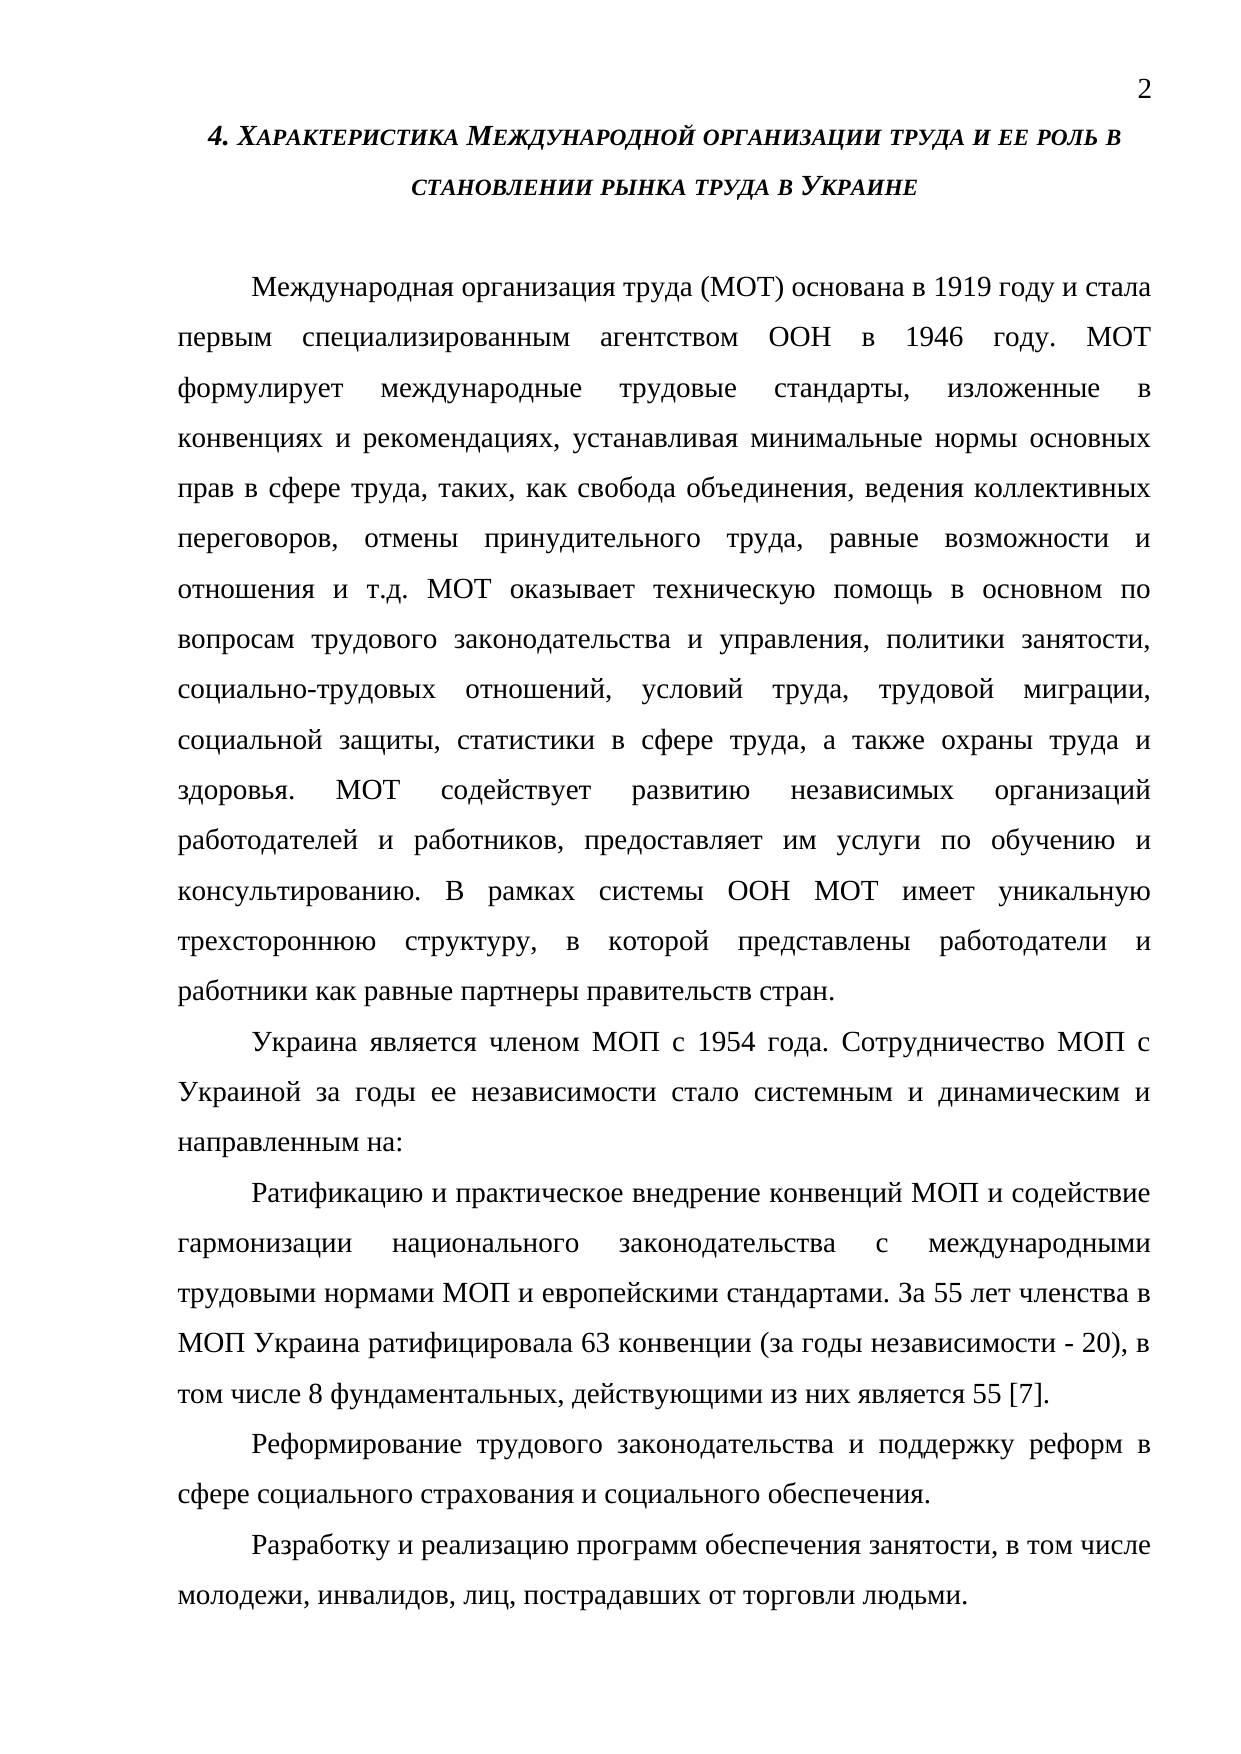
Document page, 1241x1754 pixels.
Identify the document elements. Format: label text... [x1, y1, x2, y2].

text Реформирование трудового законодательства и поддержку реформ в сфере социального страхования и социального обеспечения. [177, 1426, 1152, 1510]
text Разработку и реализацию программ обеспечения занятости, в том числе молодежи, инвалидов, лиц, пострадавших от торговли людьми. [177, 1527, 1152, 1611]
text Украина является членом МОП с 1954 года. Сотрудничество МОП с Украиной за годы ее независимости стало системным и динамическим и направленным на: [177, 1024, 1152, 1158]
text Международная организация труда (МОТ) основана в 1919 году и стала первым специализированным агентством ООН в 1946 году. МОТ формулирует международные трудовые стандарты, изложенные в конвенциях и рекомендациях, устанавливая минимальные нормы основных прав в сфере труда, таких, как свобода объединения, ведения коллективных переговоров, отмены принудительного труда, равные возможности и отношения и т.д. МОТ оказывает техническую помощь в основном по вопросам трудового законодательства и управления, политики занятости, социально-трудовых отношений, условий труда, трудовой миграции, социальной защиты, статистики в сфере труда, а также охраны труда и здоровья. МОТ содействует развитию независимых организаций работодателей и работников, предоставляет им услуги по обучению и консультированию. В рамках системы ООН МОТ имеет уникальную трехстороннюю структуру, в которой представлены работодатели и работники как равные партнеры правительств стран. [177, 269, 1152, 1007]
subtitle 4. Характеристика Международной организации труда и ее роль в становлении рынка труда в Украине [177, 118, 1152, 202]
text Ратификацию и практическое внедрение конвенций МОП и содействие гармонизации национального законодательства с международными трудовыми нормами МОП и европейскими стандартами. За 55 лет членства в МОП Украина ратифицировала 63 конвенции (за годы независимости - 20), в том числе 8 фундаментальных, действующими из них является 55 [7]. [177, 1175, 1152, 1409]
